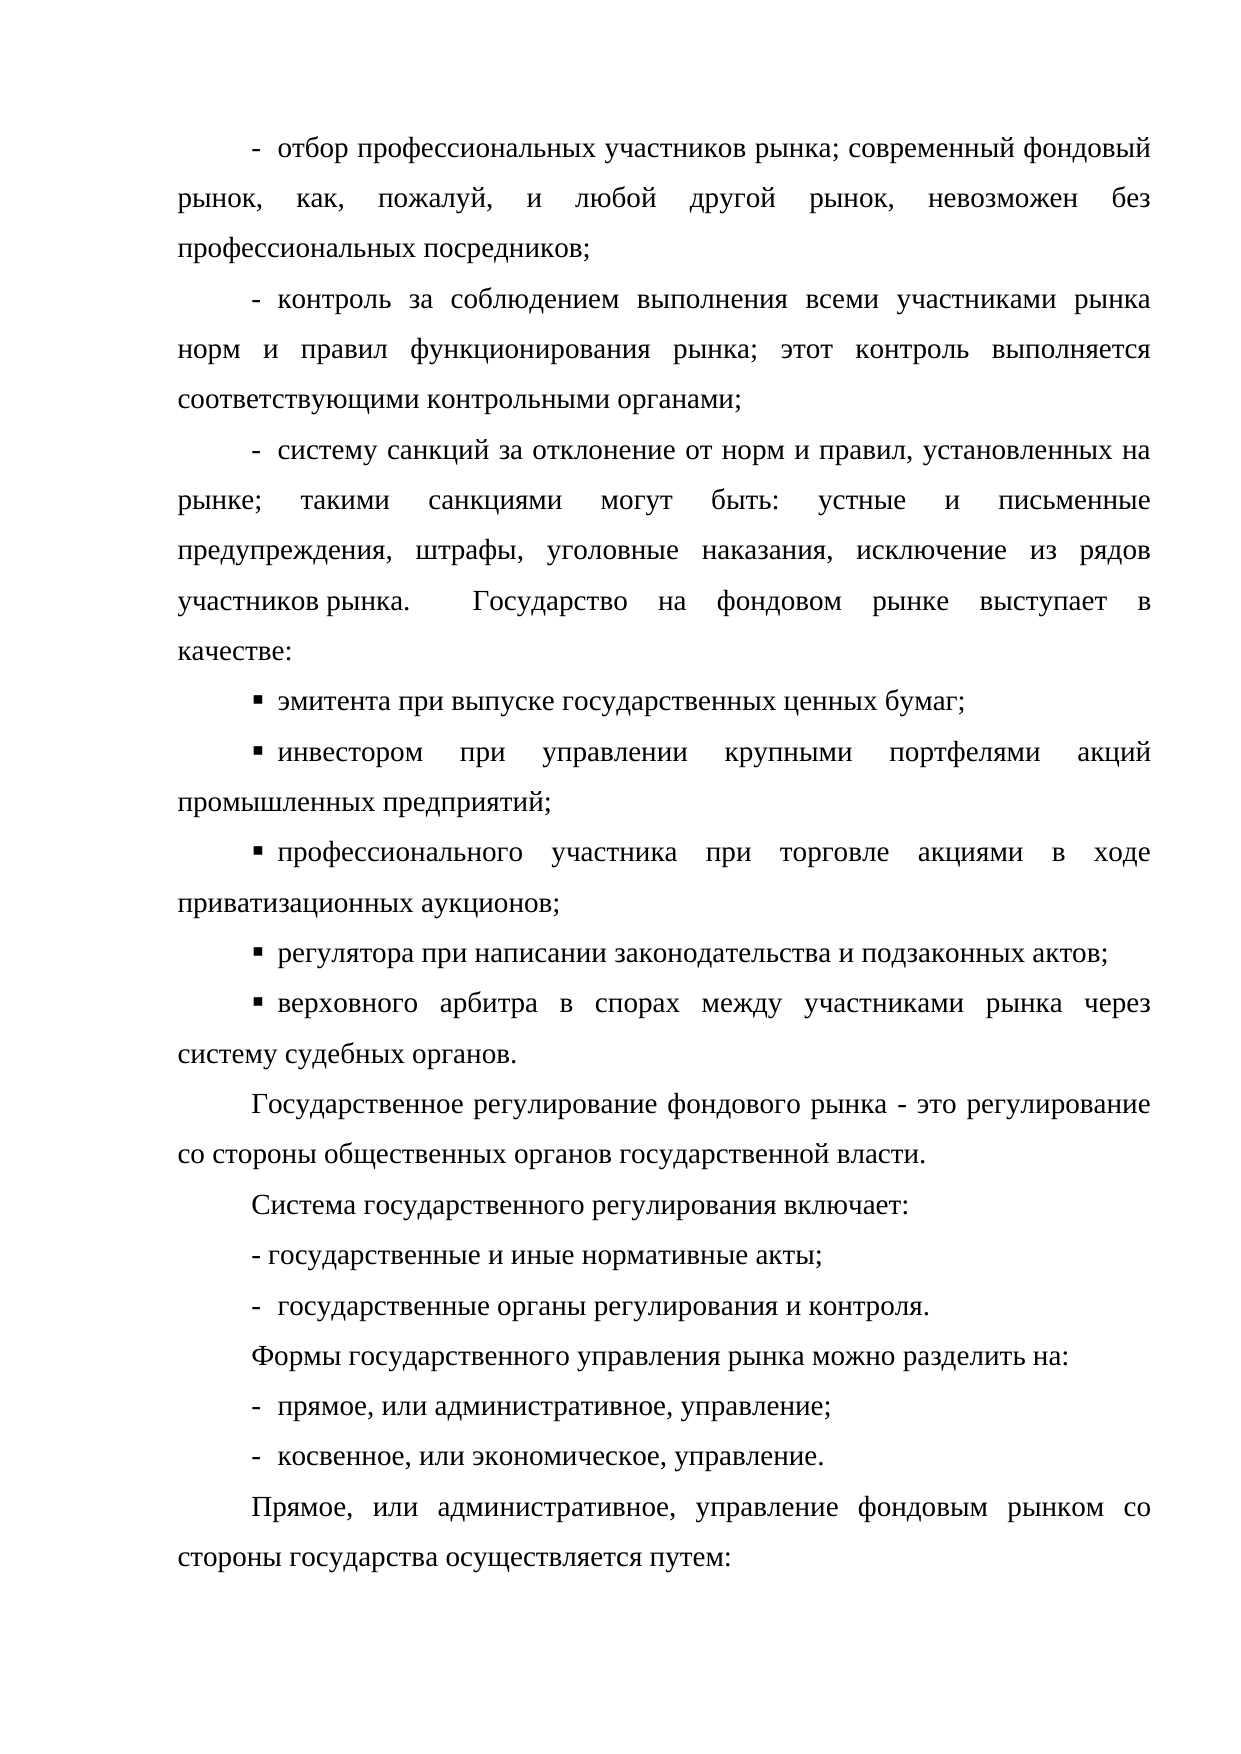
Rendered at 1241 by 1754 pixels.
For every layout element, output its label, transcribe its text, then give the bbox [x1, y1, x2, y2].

list прямое, или административное, управление; [177, 1388, 1152, 1422]
text Государственное регулирование фондового рынка - это регулирование со стороны общественных органов государственной власти. [177, 1086, 1152, 1170]
text Прямое, или административное, управление фондовым рынком со стороны государства осуществляется путем: [177, 1489, 1152, 1573]
list регулятора при написании законодательства и подзаконных актов; [177, 935, 1152, 969]
list профессионального участника при торговле акциями в ходе приватизационных аукционов; [177, 834, 1152, 918]
list косвенное, или экономическое, управление. [177, 1438, 1152, 1472]
list верховного арбитра в спорах между участниками рынка через систему судебных органов. [177, 986, 1152, 1069]
list систему санкций за отклонение от норм и правил, установленных на рынке; такими санкциями могут быть: устные и письменные предупреждения, штрафы, уголовные наказания, исключение из рядов участников рынка. Государство на фондовом рынке выступает в качестве: [177, 432, 1152, 667]
text Система государственного регулирования включает: [177, 1187, 1152, 1221]
list инвестором при управлении крупными портфелями акций промышленных предприятий; [177, 734, 1152, 818]
text Формы государственного управления рынка можно разделить на: [177, 1338, 1152, 1371]
list контроль за соблюдением выполнения всеми участниками рынка норм и правил функционирования рынка; этот контроль выполняется соответствующими контрольными органами; [177, 281, 1152, 415]
list эмитента при выпуске государственных ценных бумаг; [177, 683, 1152, 717]
list отбор профессиональных участников рынка; современный фондовый рынок, как, пожалуй, и любой другой рынок, невозможен без профессиональных посредников; [177, 130, 1152, 264]
text - государственные и иные нормативные акты; [177, 1237, 1152, 1271]
list государственные органы регулирования и контроля. [177, 1288, 1152, 1321]
